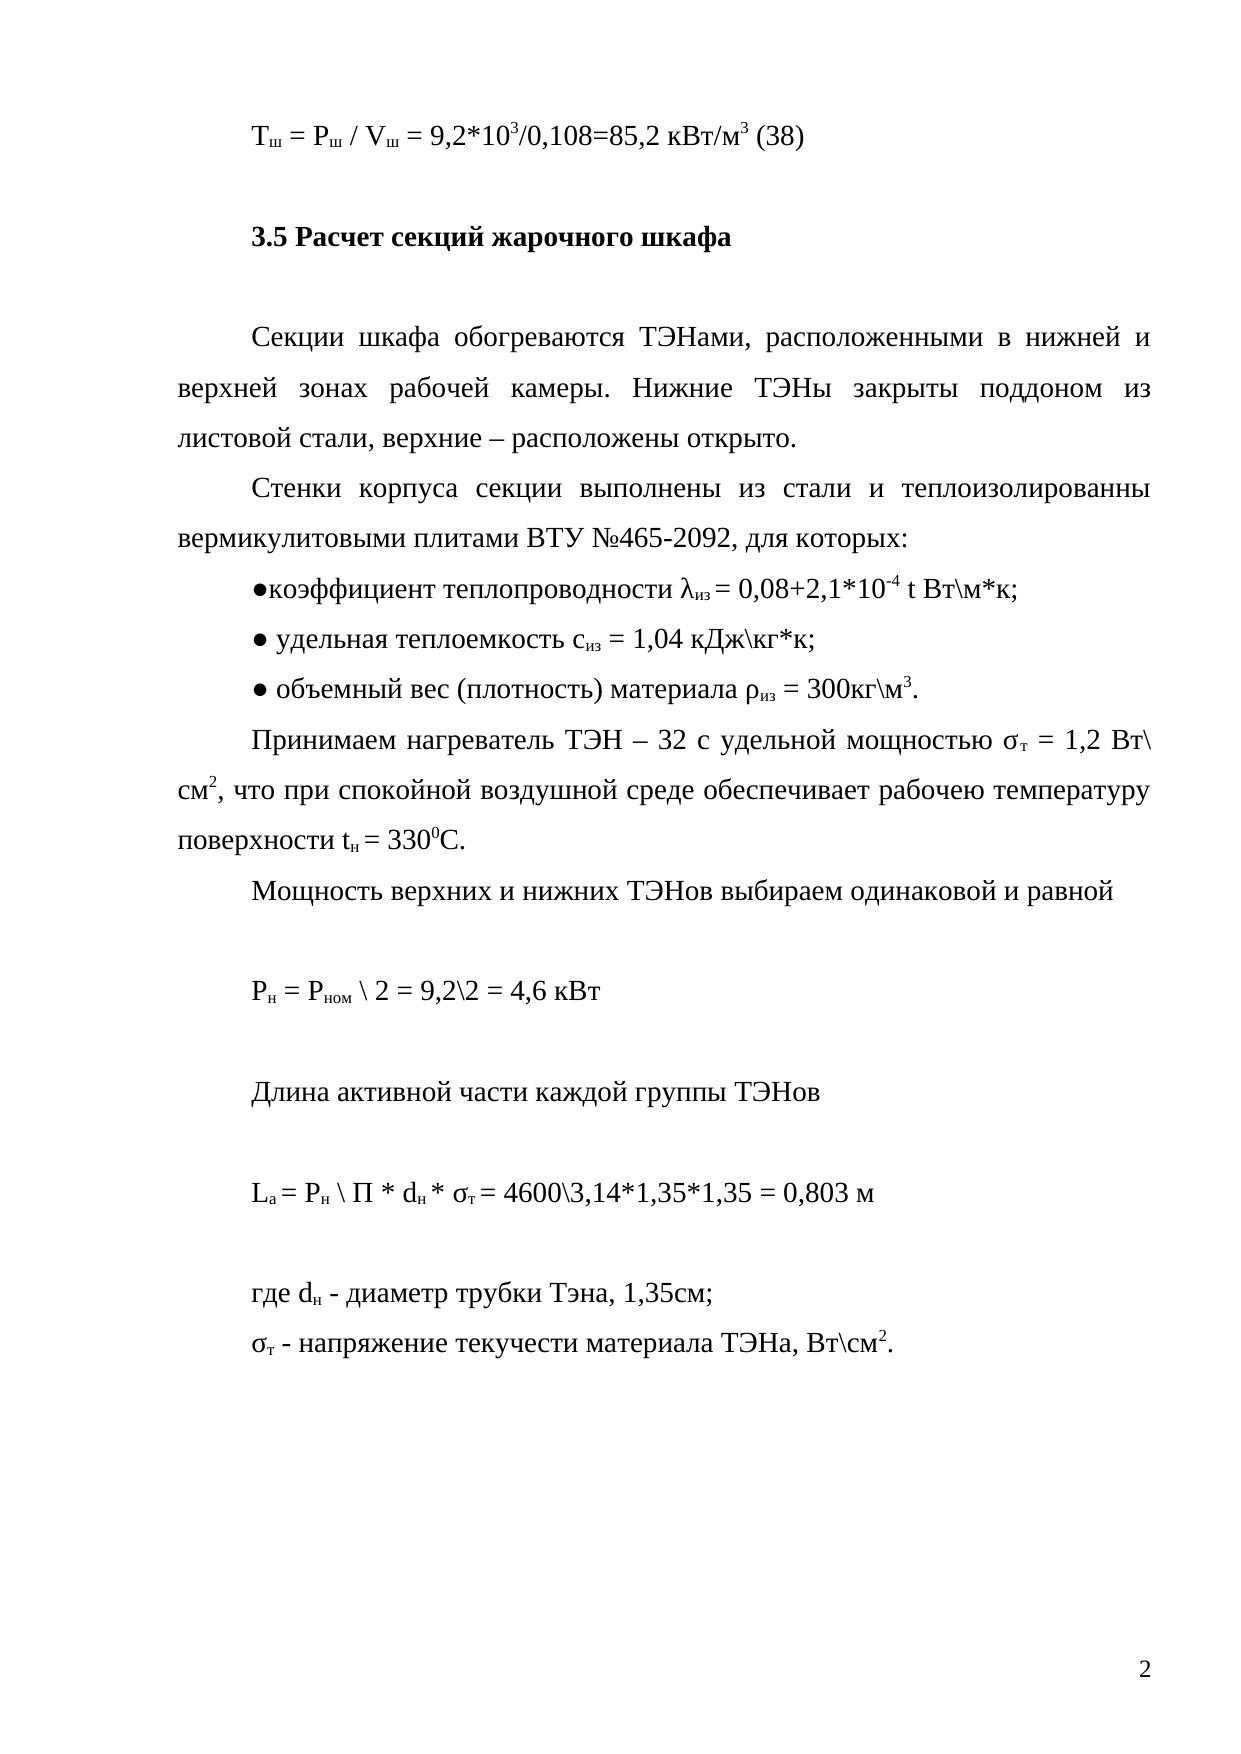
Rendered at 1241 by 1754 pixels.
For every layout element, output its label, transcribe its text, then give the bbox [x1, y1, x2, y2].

text ● удельная теплоемкость сиз = 1,04 кДж\кг*к; [177, 621, 1152, 655]
text 3.5 Расчет секций жарочного шкафа [177, 219, 1152, 252]
text ●коэффициент теплопроводности λиз = 0,08+2,1*10-4 t Вт\м*к; [177, 571, 1152, 604]
text где dн - диаметр трубки Тэна, 1,35см; [177, 1275, 1152, 1309]
text σт - напряжение текучести материала ТЭНа, Вт\см2. [177, 1326, 1152, 1359]
text Рн = Рном \ 2 = 9,2\2 = 4,6 кВт [177, 973, 1152, 1007]
text Тш = Рш / Vш = 9,2*103/0,108=85,2 кВт/м3 (38) [177, 118, 1152, 152]
text Секции шкафа обогреваются ТЭНами, расположенными в нижней и верхней зонах рабочей камеры. Нижние ТЭНы закрыты поддоном из листовой стали, верхние – расположены открыто. [177, 319, 1152, 453]
text Принимаем нагреватель ТЭН – 32 с удельной мощностью σт = 1,2 Вт\см2, что при спокойной воздушной среде обеспечивает рабочею температуру поверхности tн = 3300С. [177, 722, 1152, 856]
text La = Pн \ П * dн * σт = 4600\3,14*1,35*1,35 = 0,803 м [177, 1175, 1152, 1208]
text Мощность верхних и нижних ТЭНов выбираем одинаковой и равной [177, 873, 1152, 906]
text ● объемный вес (плотность) материала ρиз = 300кг\м3. [177, 672, 1152, 705]
text Длина активной части каждой группы ТЭНов [177, 1074, 1152, 1108]
text Стенки корпуса секции выполнены из стали и теплоизолированны вермикулитовыми плитами ВТУ №465-2092, для которых: [177, 470, 1152, 554]
